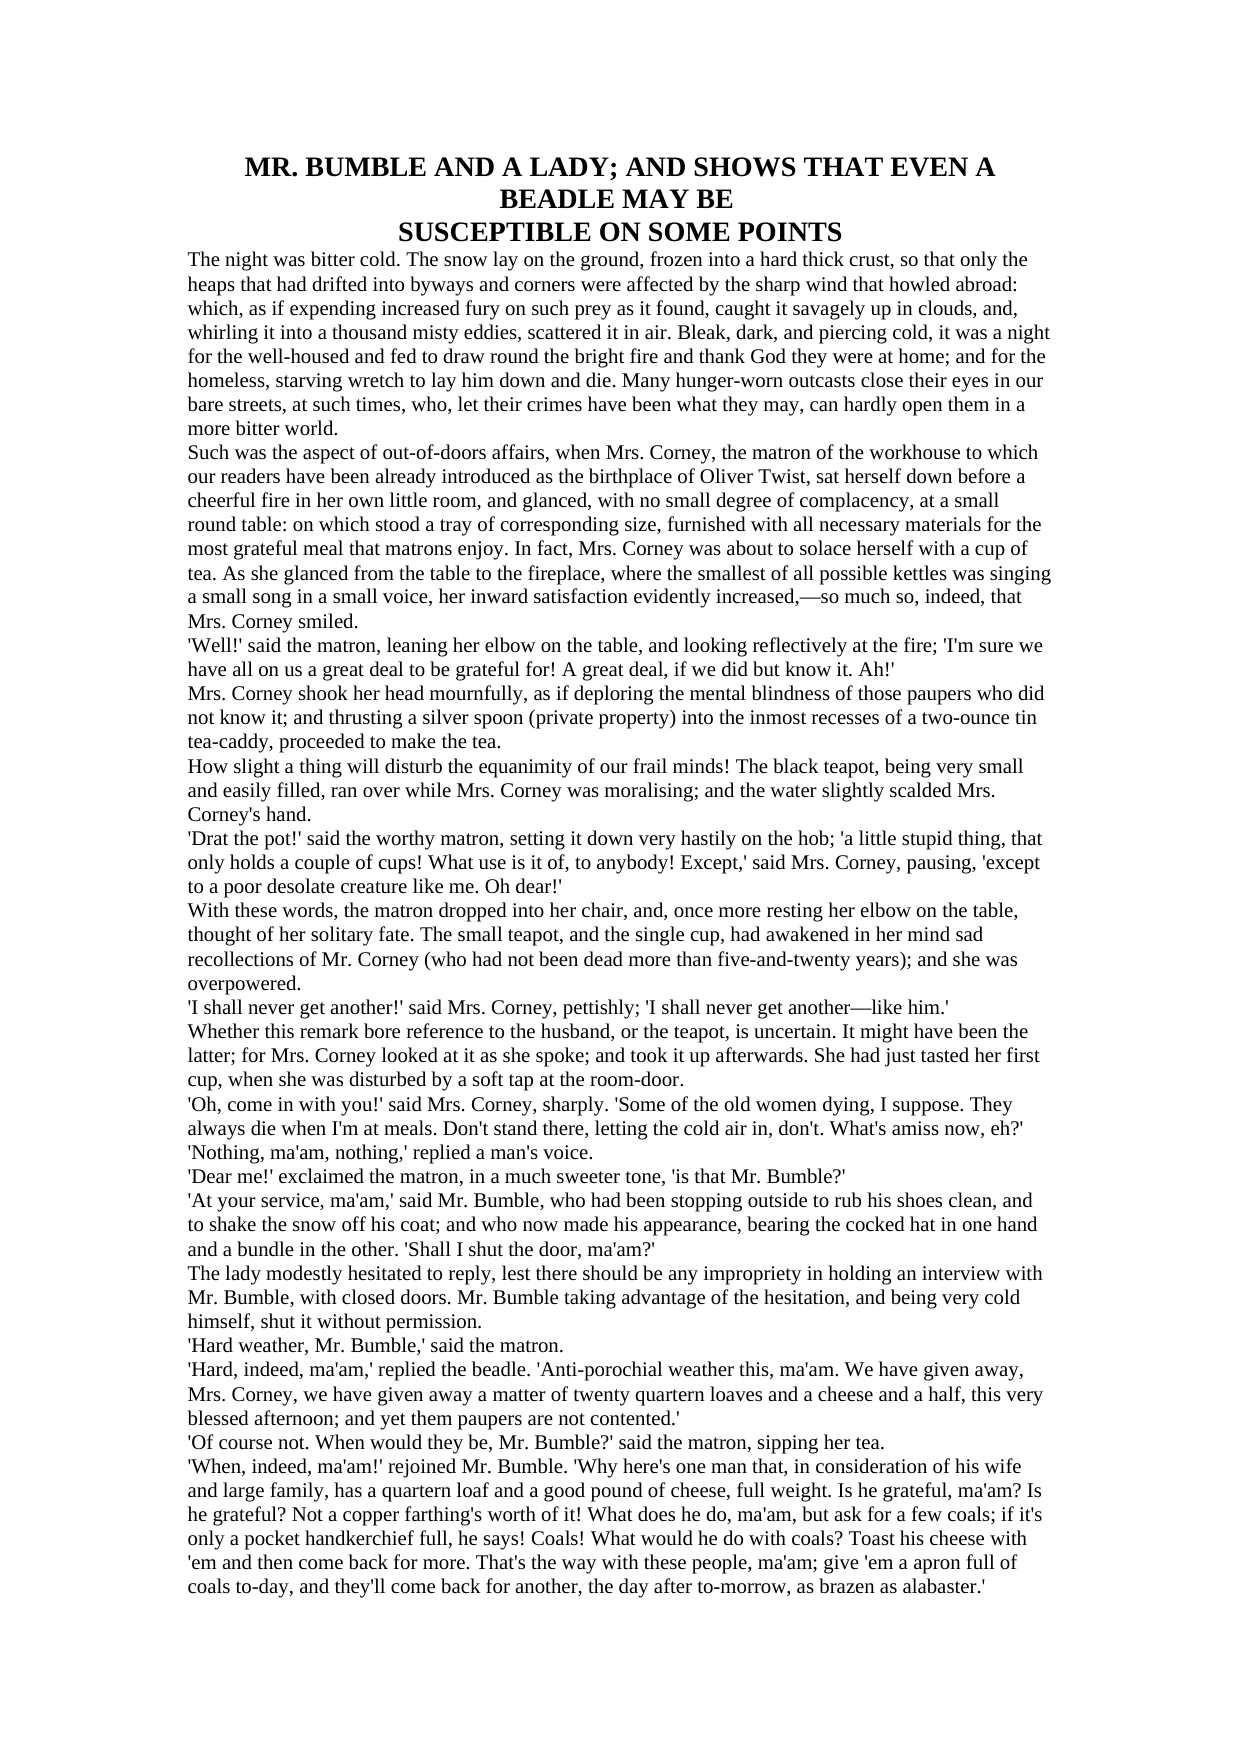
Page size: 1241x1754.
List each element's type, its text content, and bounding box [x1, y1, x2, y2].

text Such was the aspect of out-of-doors affairs, when Mrs. Corney, the matron of the workhouse to which our readers have been already introduced as the birthplace of Oliver Twist, sat herself down before a cheerful fire in her own little room, and glanced, with no small degree of complacency, at a small round table: on which stood a tray of corresponding size, furnished with all necessary materials for the most grateful meal that matrons enjoy. In fact, Mrs. Corney was about to solace herself with a cup of tea. As she glanced from the table to the fireplace, where the smallest of all possible kettles was singing a small song in a small voice, her inward satisfaction evidently increased,—so much so, indeed, that Mrs. Corney smiled. [187, 440, 1053, 633]
text 'Oh, come in with you!' said Mrs. Corney, sharply. 'Some of the old women dying, I suppose. They always die when I'm at meals. Don't stand there, letting the cold air in, don't. What's amiss now, eh?' [187, 1091, 1053, 1139]
text 'Hard weather, Mr. Bumble,' said the matron. [187, 1333, 1053, 1357]
text 'Of course not. When would they be, Mr. Bumble?' said the matron, sipping her tea. [187, 1430, 1053, 1454]
text 'Well!' said the matron, leaning her elbow on the table, and looking reflectively at the fire; 'I'm sure we have all on us a great deal to be grateful for! A great deal, if we did but know it. Ah!' [187, 633, 1053, 681]
text Whether this remark bore reference to the husband, or the teapot, is uncertain. It might have been the latter; for Mrs. Corney looked at it as she spoke; and took it up afterwards. She had just tasted her first cup, when she was disturbed by a soft tap at the room-door. [187, 1019, 1053, 1091]
text 'Dear me!' exclaimed the matron, in a much sweeter tone, 'is that Mr. Bumble?' [187, 1164, 1053, 1188]
text The lady modestly hesitated to reply, lest there should be any impropriety in holding an interview with Mr. Bumble, with closed doors. Mr. Bumble taking advantage of the hesitation, and being very cold himself, shut it without permission. [187, 1261, 1053, 1333]
text 'I shall never get another!' said Mrs. Corney, pettishly; 'I shall never get another—like him.' [187, 995, 1053, 1019]
text How slight a thing will disturb the equanimity of our frail minds! The black teapot, being very small and easily filled, ran over while Mrs. Corney was moralising; and the water slightly scalded Mrs. Corney's hand. [187, 753, 1053, 826]
text 'Hard, indeed, ma'am,' replied the beadle. 'Anti-porochial weather this, ma'am. We have given away, Mrs. Corney, we have given away a matter of twenty quartern loaves and a cheese and a half, this very blessed afternoon; and yet them paupers are not contented.' [187, 1357, 1053, 1429]
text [187, 150, 1053, 247]
text 'Drat the pot!' said the worthy matron, setting it down very hastily on the hob; 'a little stupid thing, that only holds a couple of cups! What use is it of, to anybody! Except,' said Mrs. Corney, pausing, 'except to a poor desolate creature like me. Oh dear!' [187, 826, 1053, 898]
text With these words, the matron dropped into her chair, and, once more resting her elbow on the table, thought of her solitary fate. The small teapot, and the single cup, had awakened in her mind sad recollections of Mr. Corney (who had not been dead more than five-and-twenty years); and she was overpowered. [187, 898, 1053, 994]
text Mrs. Corney shook her head mournfully, as if deploring the mental blindness of those paupers who did not know it; and thrusting a silver spoon (private property) into the inmost recesses of a two-ounce tin tea-caddy, proceeded to make the tea. [187, 681, 1053, 753]
text 'At your service, ma'am,' said Mr. Bumble, who had been stopping outside to rub his shoes clean, and to shake the snow off his coat; and who now made his appearance, bearing the cocked hat in one hand and a bundle in the other. 'Shall I shut the door, ma'am?' [187, 1188, 1053, 1261]
text The night was bitter cold. The snow lay on the ground, frozen into a hard thick crust, so that only the heaps that had drifted into byways and corners were affected by the sharp wind that howled abroad: which, as if expending increased fury on such prey as it found, caught it savagely up in clouds, and, whirling it into a thousand misty eddies, scattered it in air. Bleak, dark, and piercing cold, it was a night for the well-housed and fed to draw round the bright fire and thank God they were at home; and for the homeless, starving wretch to lay him down and die. Many hunger-worn outcasts close their eyes in our bare streets, at such times, who, let their crimes have been what they may, can hardly open them in a more bitter world. [187, 247, 1053, 440]
text 'When, indeed, ma'am!' rejoined Mr. Bumble. 'Why here's one man that, in consideration of his wife and large family, has a quartern loaf and a good pound of cheese, full weight. Is he grateful, ma'am? Is he grateful? Not a copper farthing's worth of it! What does he do, ma'am, but ask for a few coals; if it's only a pocket handkerchief full, he says! Coals! What would he do with coals? Toast his cheese with 'em and then come back for more. That's the way with these people, ma'am; give 'em a apron full of coals to-day, and they'll come back for another, the day after to-morrow, as brazen as alabaster.' [187, 1454, 1053, 1598]
text 'Nothing, ma'am, nothing,' replied a man's voice. [187, 1140, 1053, 1164]
